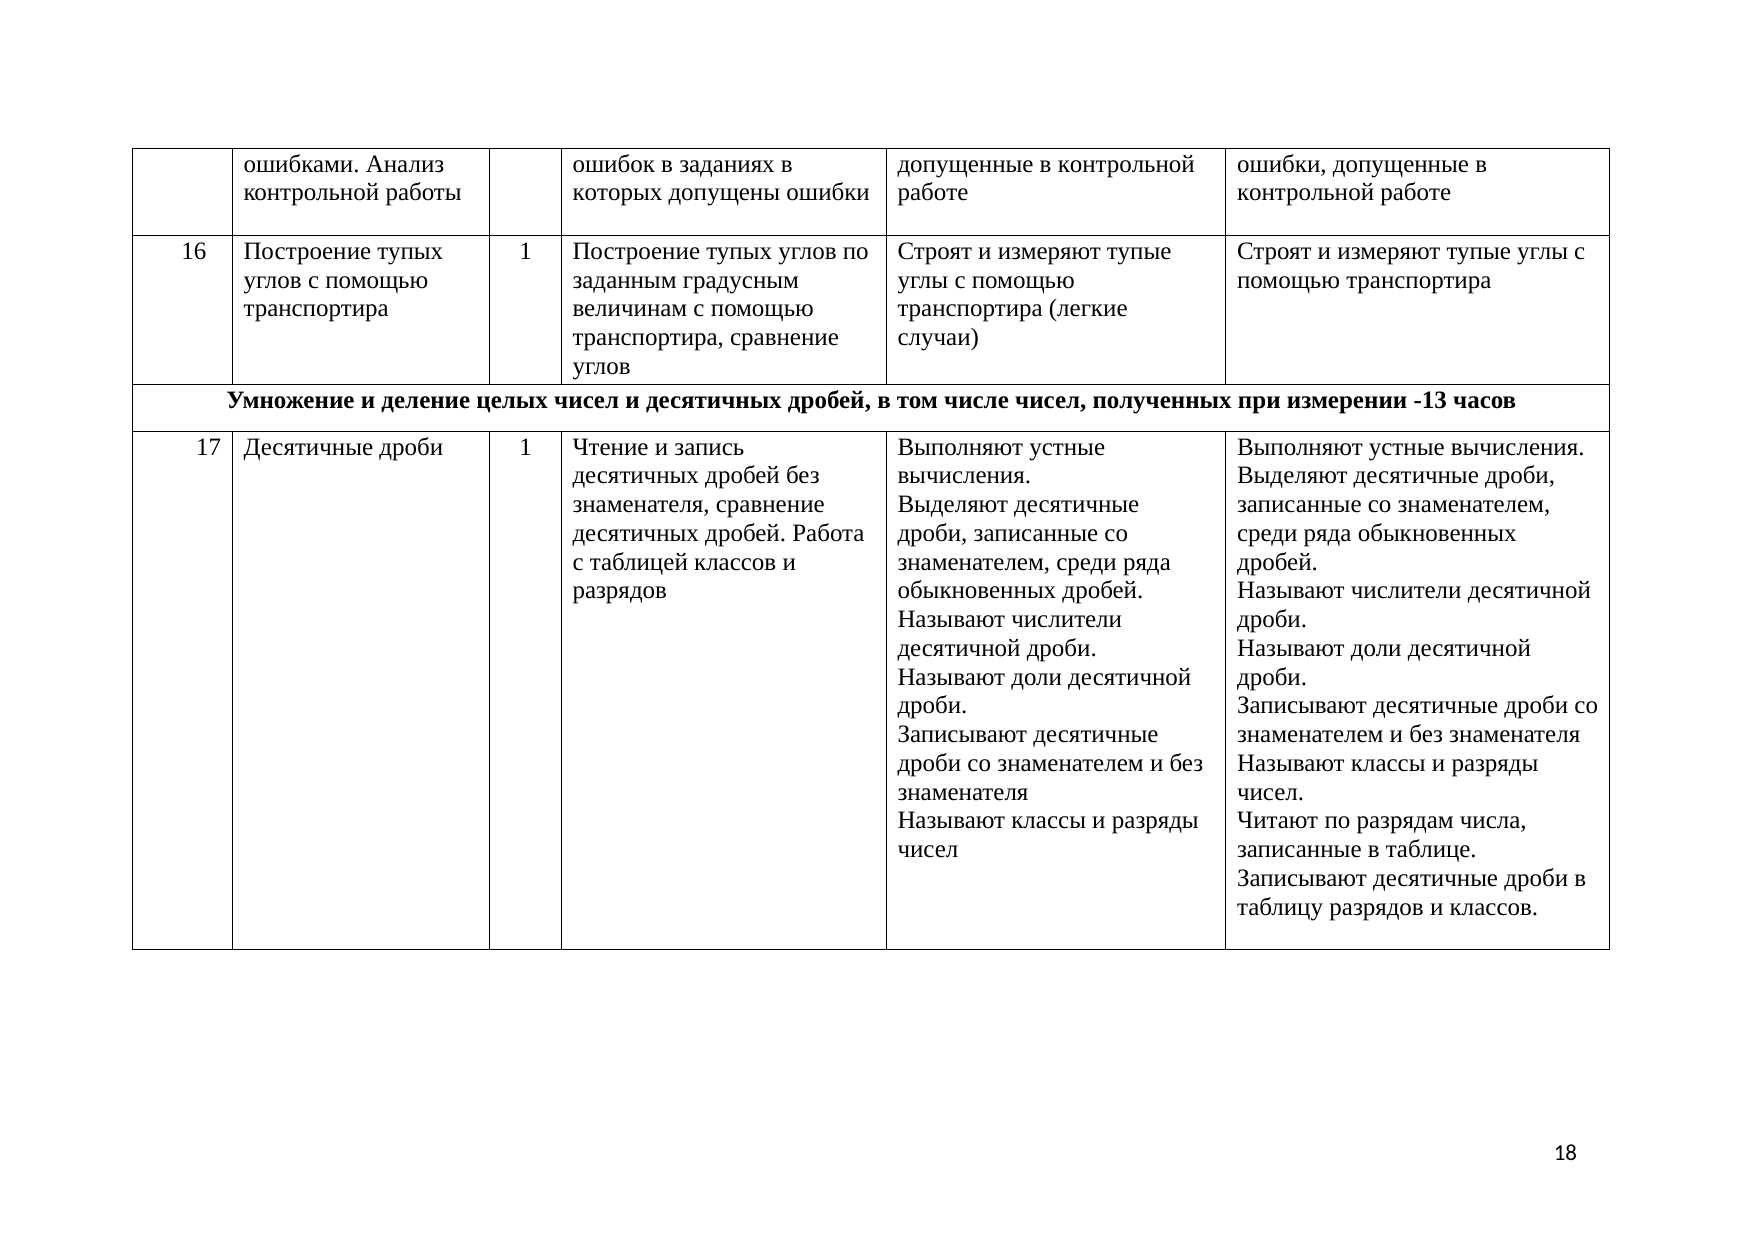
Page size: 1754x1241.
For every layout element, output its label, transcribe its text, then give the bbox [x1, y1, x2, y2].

table_cell 1 [490, 149, 561, 235]
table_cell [887, 149, 1225, 235]
table_cell 1 [490, 432, 561, 949]
table_cell 16 [133, 236, 232, 384]
table_cell Построение тупых углов с помощью транспортира [233, 236, 489, 384]
table_cell Строят и измеряют тупые углы с помощью транспортира (легкие случаи) [887, 236, 1225, 384]
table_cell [1226, 149, 1609, 235]
table_cell Умножение и деление целых чисел и десятичных дробей, в том числе чисел, полученных при измерении -13 часов [133, 385, 1609, 431]
table_cell 1 [490, 236, 561, 384]
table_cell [562, 149, 886, 235]
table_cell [233, 149, 489, 235]
table_cell Построение тупых углов по заданным градусным величинам с помощью транспортира, сравнение углов [562, 236, 886, 384]
table_cell Чтение и запись десятичных дробей без знаменателя, сравнение десятичных дробей. Работа с таблицей классов и разрядов [562, 432, 886, 949]
table_cell Выполняют устные вычисления. Выделяют десятичные дроби, записанные со знаменателем, среди ряда обыкновенных дробей. Называют числители десятичной дроби. Называют доли десятичной дроби. Записывают десятичные дроби со знаменателем и без знаменателя Называют классы и разряды чисел. Читают по разрядам числа, записанные в таблице. Записывают десятичные дроби в таблицу разрядов и классов. [1226, 432, 1609, 949]
table_cell Выполняют устные вычисления. Выделяют десятичные дроби, записанные со знаменателем, среди ряда обыкновенных дробей. Называют числители десятичной дроби. Называют доли десятичной дроби. Записывают десятичные дроби со знаменателем и без знаменателя Называют классы и разряды чисел [887, 432, 1225, 949]
table_cell Десятичные дроби [233, 432, 489, 949]
table_cell 17 [133, 432, 232, 949]
table_cell Строят и измеряют тупые углы с помощью транспортира [1226, 236, 1609, 384]
table_cell 15 [133, 149, 232, 235]
